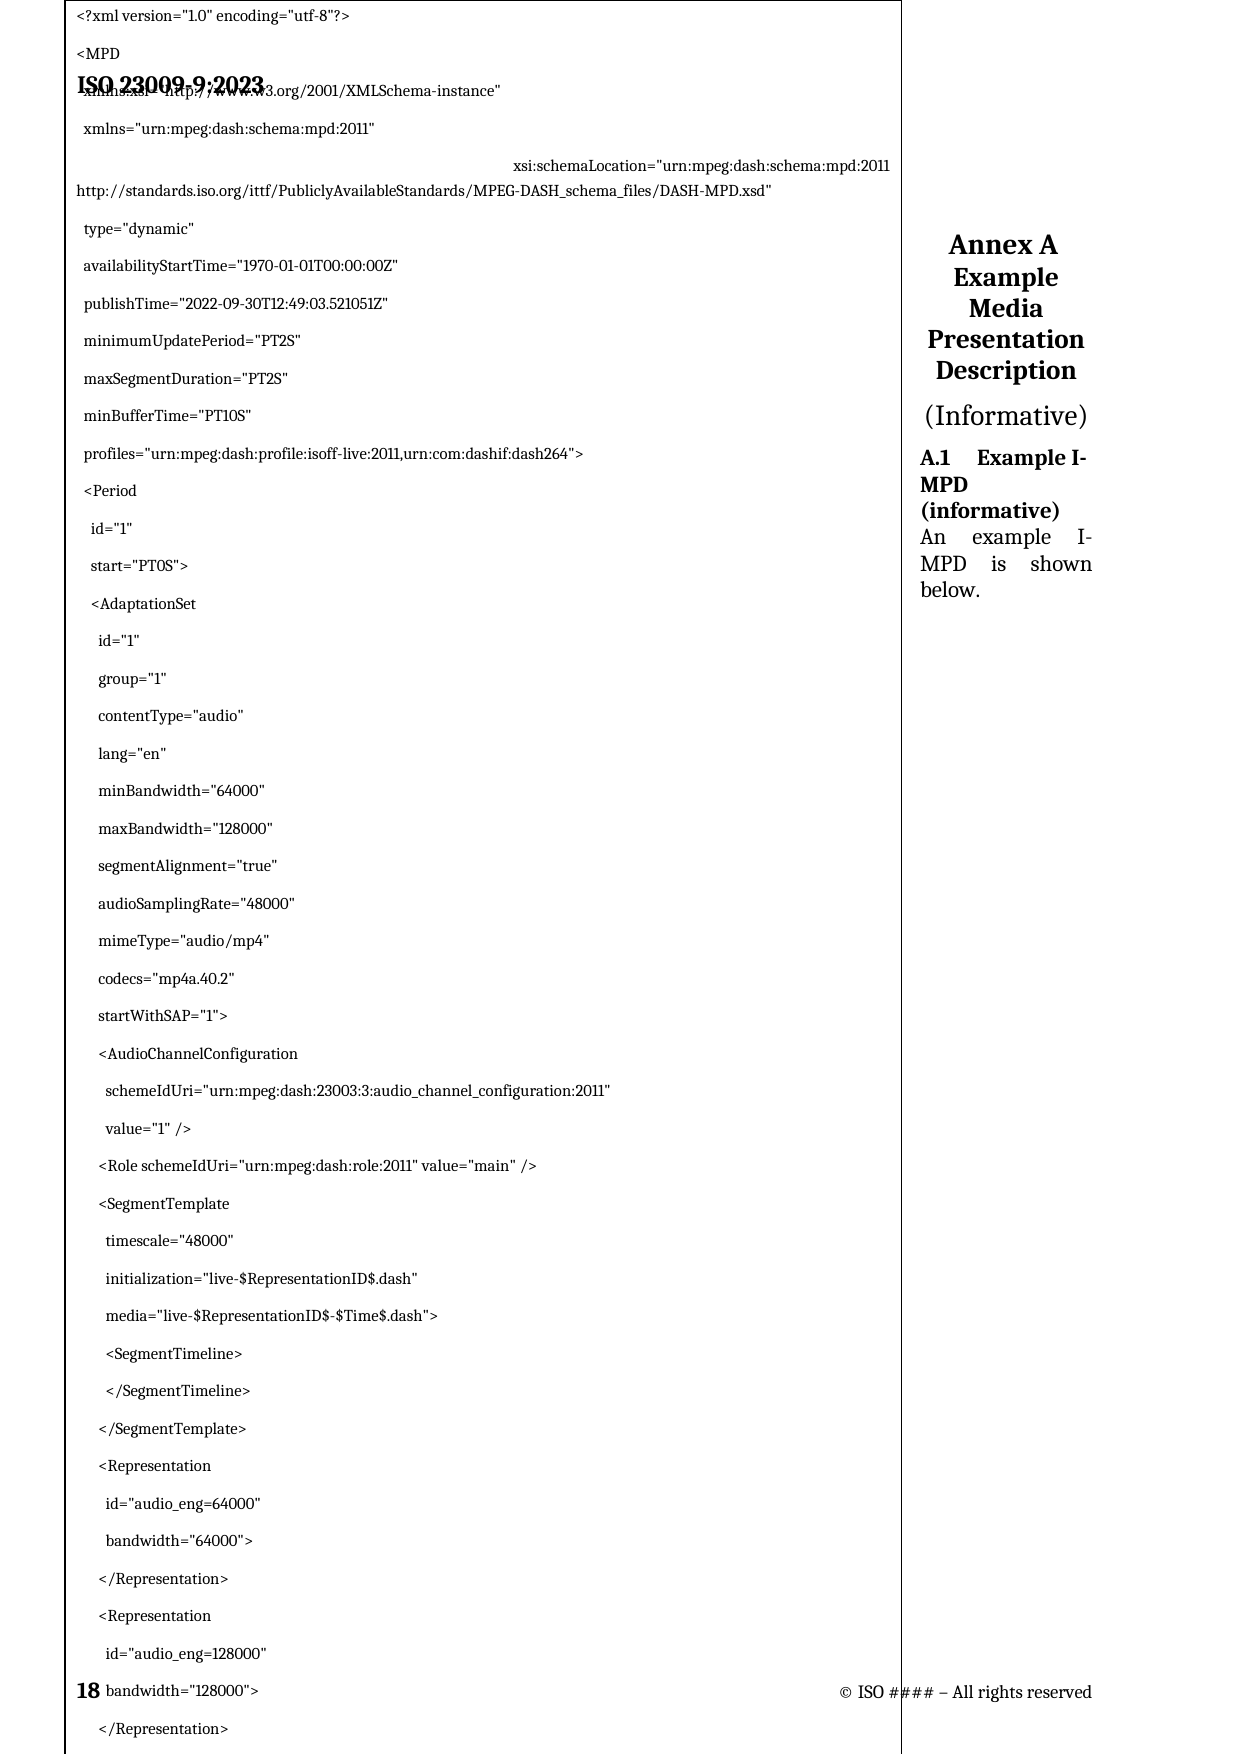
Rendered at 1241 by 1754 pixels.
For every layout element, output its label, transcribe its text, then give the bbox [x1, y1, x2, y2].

text An example I-MPD is shown below. [902, 524, 1092, 603]
table_header <?xml version="1.0" encoding="utf-8"?> <MPD xmlns:xsi="http://www.w3.org/2001/XMLSchema-instance" xmlns="urn:mpeg:dash:schema:mpd:2011" xsi:schemaLocation="urn:mpeg:dash:schema:mpd:2011 http://standards.iso.org/ittf/PubliclyAvailableStandards/MPEG-DASH_schema_files/DASH-MPD.xsd" type="dynamic" availabilityStartTime="1970-01-01T00:00:00Z" publishTime="2022-09-30T12:49:03.521051Z" minimumUpdatePeriod="PT2S" maxSegmentDuration="PT2S" minBufferTime="PT10S" profiles="urn:mpeg:dash:profile:isoff-live:2011,urn:com:dashif:dash264"> <Period id="1" start="PT0S"> <AdaptationSet id="1" group="1" contentType="audio" lang="en" minBandwidth="64000" maxBandwidth="128000" segmentAlignment="true" audioSamplingRate="48000" mimeType="audio/mp4" codecs="mp4a.40.2" startWithSAP="1"> <AudioChannelConfiguration schemeIdUri="urn:mpeg:dash:23003:3:audio_channel_configuration:2011" value="1" /> <Role schemeIdUri="urn:mpeg:dash:role:2011" value="main" /> <SegmentTemplate timescale="48000" initialization="live-$RepresentationID$.dash" media="live-$RepresentationID$-$Time$.dash"> <SegmentTimeline> </SegmentTimeline> </SegmentTemplate> <Representation id="audio_eng=64000" bandwidth="64000"> </Representation> <Representation id="audio_eng=128000" bandwidth="128000"> </Representation> </AdaptationSet> <AdaptationSet id="2" group="2" contentType="video" par="16:9" minBandwidth="500000" maxBandwidth="1000000" segmentAlignment="true" width="1280" height="720" sar="1:1" frameRate="25" mimeType="video/mp4" codecs="avc1.42C01F" startWithSAP="1"> <Role schemeIdUri="urn:mpeg:dash:role:2011" value="main" /> <SegmentTemplate timescale="600" initialization="live-$RepresentationID$.dash" media="live-$RepresentationID$-$Time$.dash"> <SegmentTimeline> </SegmentTimeline> </SegmentTemplate> <Representation id="video=500000" bandwidth="500000" scanType="progressive"> </Representation> <Representation id="video=1000000" bandwidth="1000000" scanType="progressive"> </Representation> </AdaptationSet> </Period> <UTCTiming schemeIdUri="urn:mpeg:dash:utc:http-iso:2014" value="https://time.akamai.com/?iso" /> </MPD> </Period> <UTCTiming schemeIdUri="urn:mpeg:dash:utc:http-iso:2014" value="https://time.akamai.com/?iso" /> </MPD> [66, 1, 901, 1754]
list Example I-MPD (informative) [902, 445, 1092, 524]
text (Informative) [902, 399, 1092, 432]
subtitle Example Media Presentation Description [902, 228, 1092, 386]
